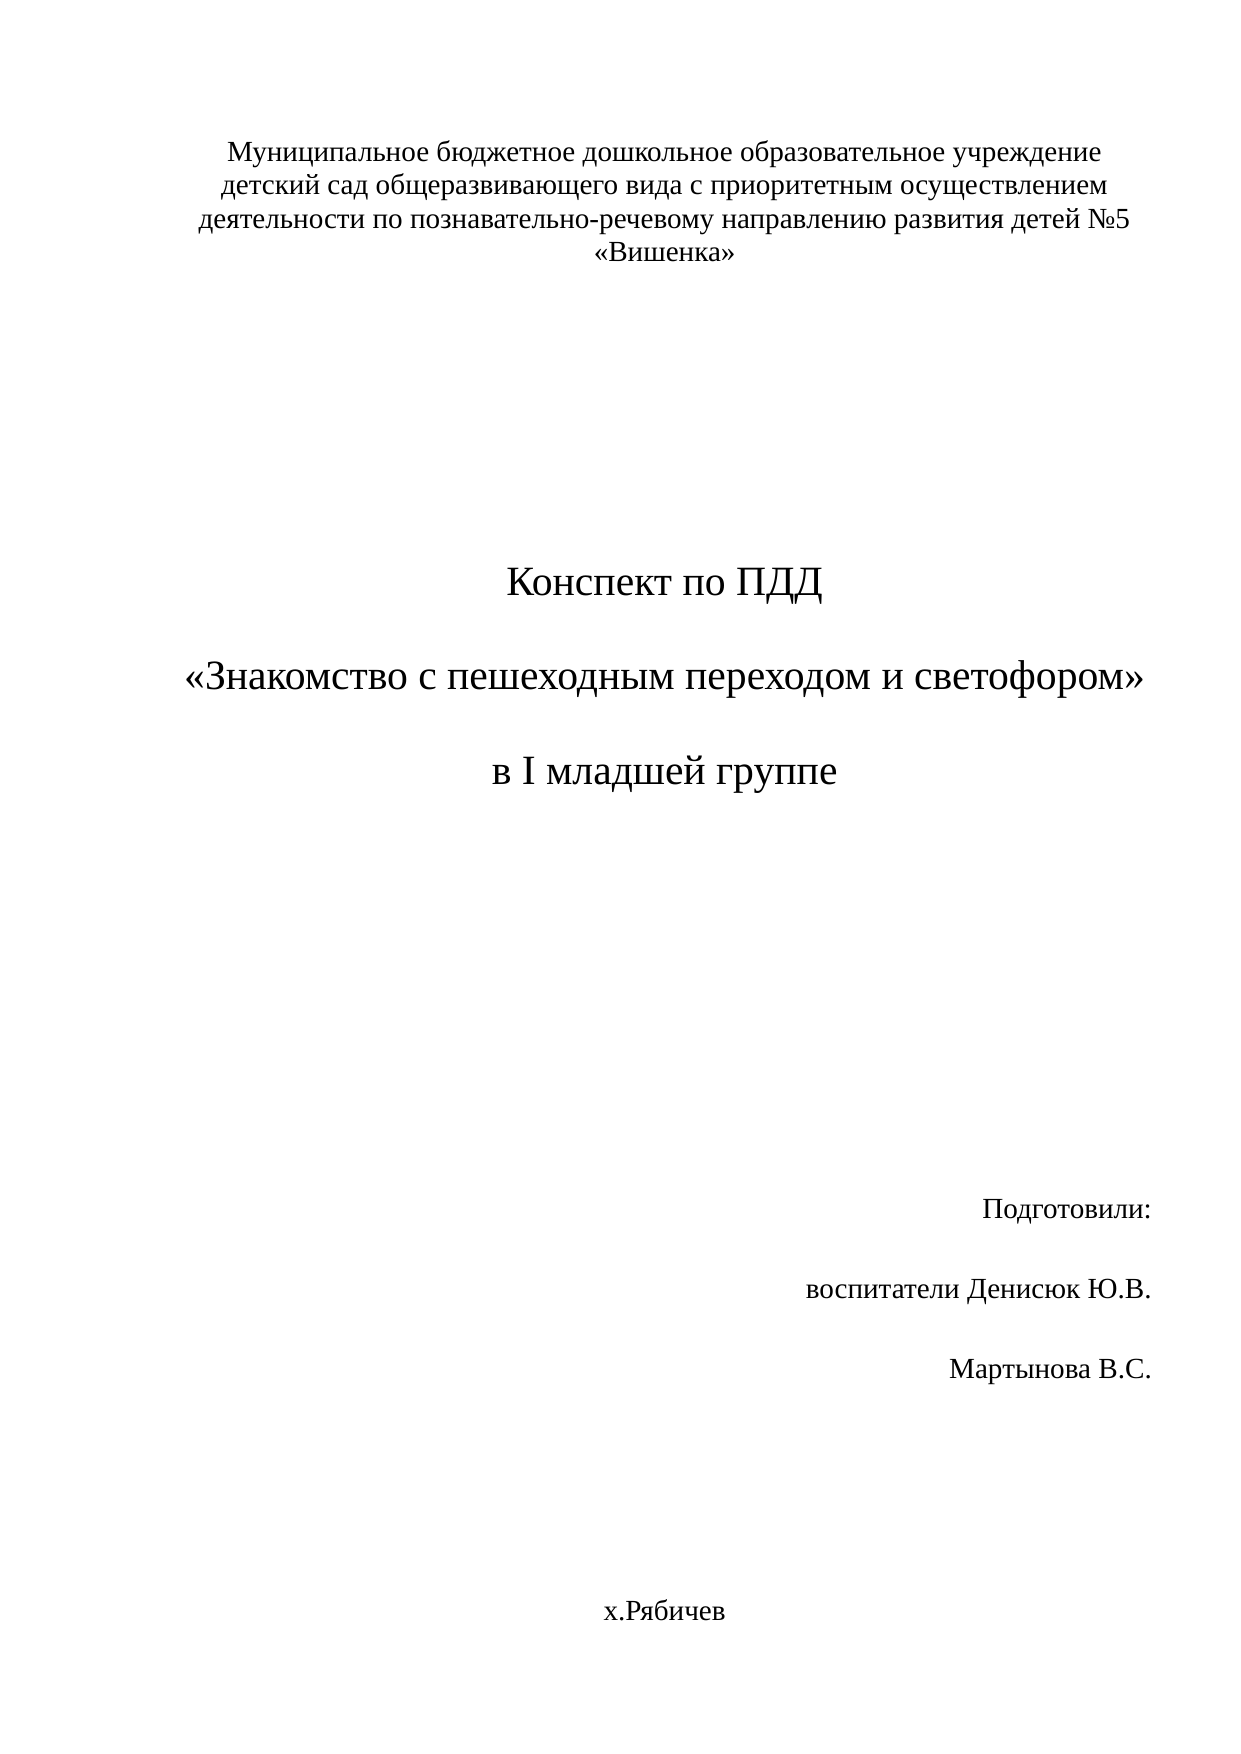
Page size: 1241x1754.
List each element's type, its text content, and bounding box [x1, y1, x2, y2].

text Подготовили: [177, 1191, 1152, 1224]
text Муниципальное бюджетное дошкольное образовательное учреждение детский сад общеразвивающего вида с приоритетным осуществлением деятельности по познавательно-речевому направлению развития детей №5 «Вишенка» [177, 134, 1152, 268]
text х.Рябичев [177, 1593, 1152, 1626]
text в I младшей группе [177, 746, 1152, 793]
text воспитатели Денисюк Ю.В. [177, 1271, 1152, 1305]
text Конспект по ПДД [177, 556, 1152, 604]
text Мартынова В.С. [177, 1352, 1152, 1385]
text «Знакомство с пешеходным переходом и светофором» [177, 651, 1152, 699]
